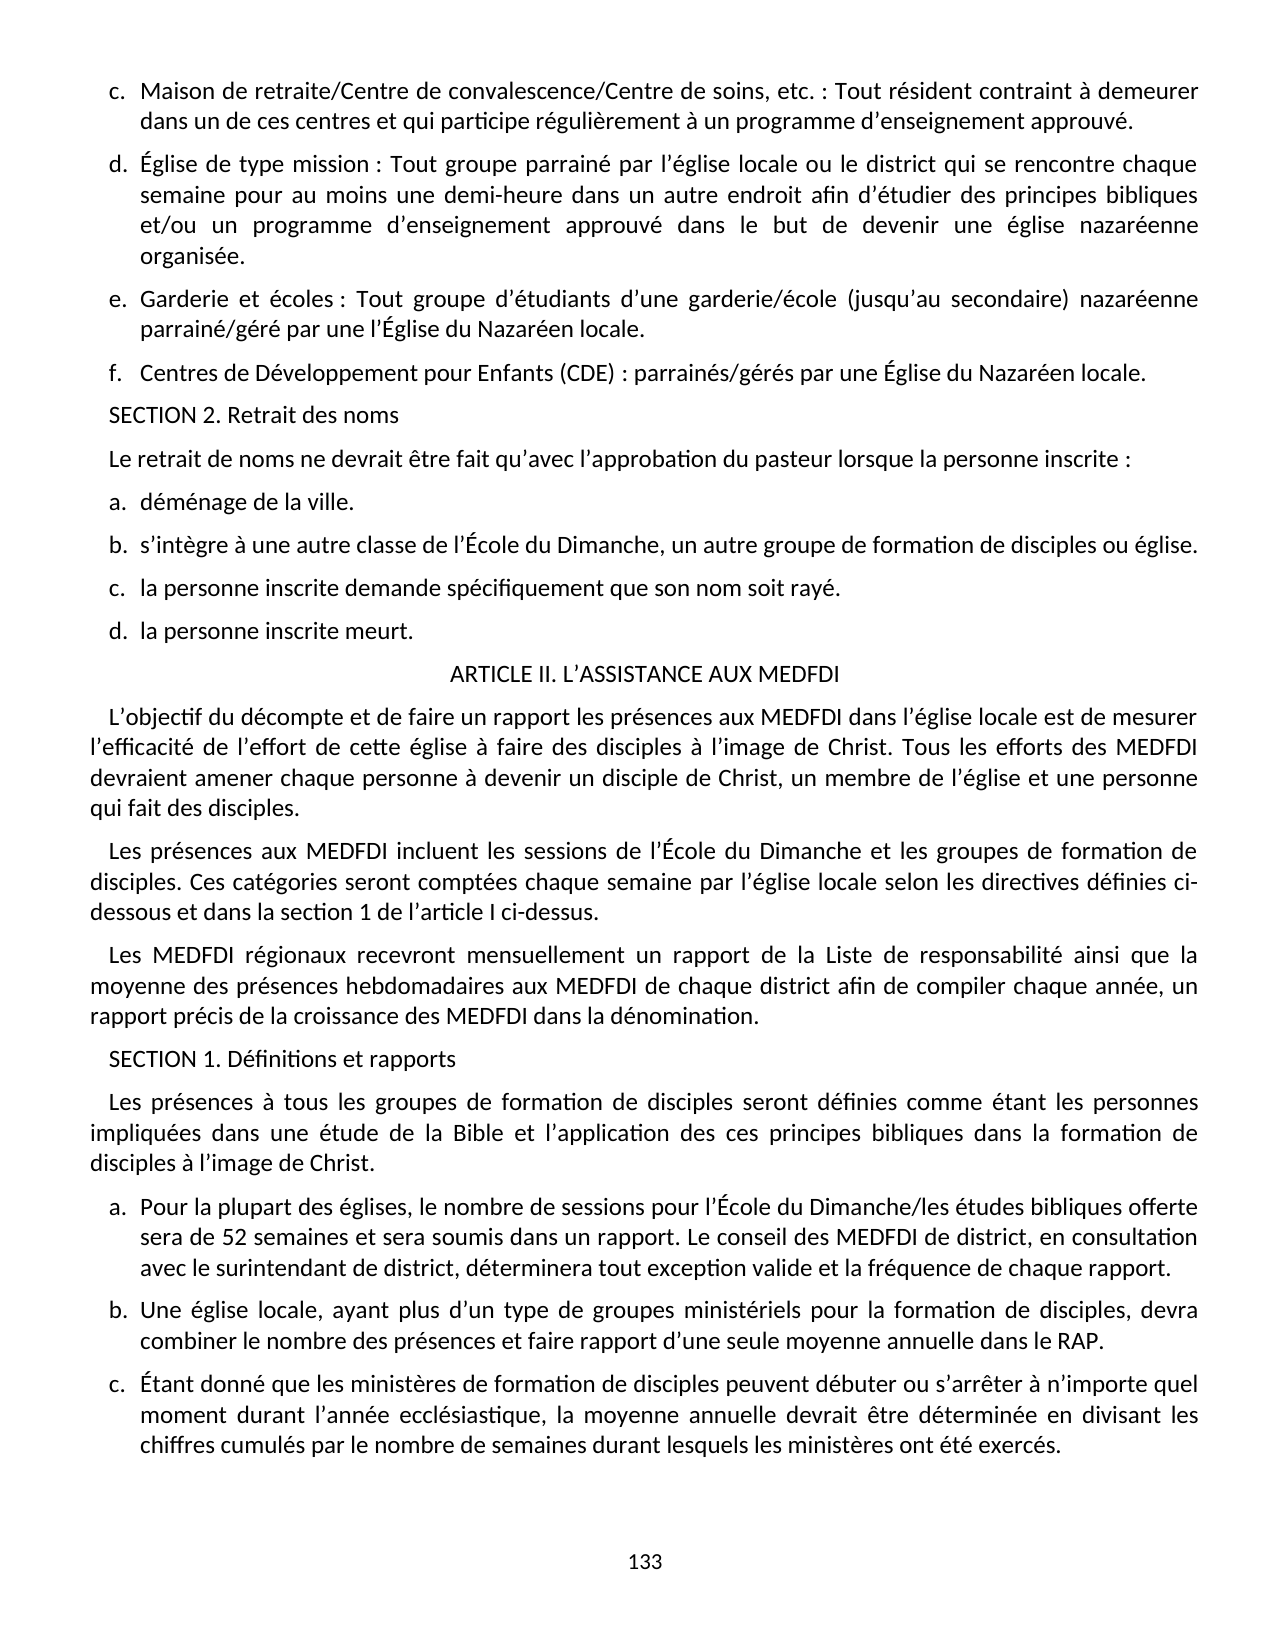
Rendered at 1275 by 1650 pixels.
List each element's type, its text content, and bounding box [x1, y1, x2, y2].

text e. Garderie et écoles : Tout groupe d’étudiants d’une garderie/école (jusqu’au secondaire) nazaréenne parrainé/géré par une l’Église du Nazaréen locale. [109, 283, 1200, 344]
text c. Étant donné que les ministères de formation de disciples peuvent débuter ou s’arrêter à n’importe quel moment durant l’année ecclésiastique, la moyenne annuelle devrait être déterminée en divisant les chiffres cumulés par le nombre de semaines durant lesquels les ministères ont été exercés. [109, 1368, 1200, 1460]
text SECTION 2. Retrait des noms [90, 400, 1200, 430]
text Le retrait de noms ne devrait être fait qu’avec l’approbation du pasteur lorsque la personne inscrite : [90, 443, 1200, 473]
text a. déménage de la ville. [109, 486, 1200, 516]
text b. s’intègre à une autre classe de l’École du Dimanche, un autre groupe de formation de disciples ou église. [109, 529, 1200, 559]
text b. Une église locale, ayant plus d’un type de groupes ministériels pour la formation de disciples, devra combiner le nombre des présences et faire rapport d’une seule moyenne annuelle dans le RAP. [109, 1295, 1200, 1356]
text ARTICLE II. L’ASSISTANCE AUX MEDFDI [109, 658, 1181, 688]
text d. Église de type mission : Tout groupe parrainé par l’église locale ou le district qui se rencontre chaque semaine pour au moins une demi-heure dans un autre endroit afin d’étudier des principes bibliques et/ou un programme d’enseignement approuvé dans le but de devenir une église nazaréenne organisée. [109, 148, 1200, 271]
text Les MEDFDI régionaux recevront mensuellement un rapport de la Liste de responsabilité ainsi que la moyenne des présences hebdomadaires aux MEDFDI de chaque district afin de compiler chaque année, un rapport précis de la croissance des MEDFDI dans la dénomination. [90, 939, 1200, 1031]
text Les présences aux MEDFDI incluent les sessions de l’École du Dimanche et les groupes de formation de disciples. Ces catégories seront comptées chaque semaine par l’église locale selon les directives définies ci-dessous et dans la section 1 de l’article I ci-dessus. [90, 835, 1200, 927]
text L’objectif du décompte et de faire un rapport les présences aux MEDFDI dans l’église locale est de mesurer l’efficacité de l’effort de cette église à faire des disciples à l’image de Christ. Tous les efforts des MEDFDI devraient amener chaque personne à devenir un disciple de Christ, un membre de l’église et une personne qui fait des disciples. [90, 701, 1200, 823]
text d. la personne inscrite meurt. [109, 615, 1200, 645]
text SECTION 1. Définitions et rapports [90, 1043, 1200, 1074]
text c. Maison de retraite/Centre de convalescence/Centre de soins, etc. : Tout résident contraint à demeurer dans un de ces centres et qui participe régulièrement à un programme d’enseignement approuvé. [109, 75, 1200, 136]
text Les présences à tous les groupes de formation de disciples seront définies comme étant les personnes impliquées dans une étude de la Bible et l’application des ces principes bibliques dans la formation de disciples à l’image de Christ. [90, 1087, 1200, 1178]
text f. Centres de Développement pour Enfants (CDE) : parrainés/gérés par une Église du Nazaréen locale. [109, 357, 1200, 387]
text a. Pour la plupart des églises, le nombre de sessions pour l’École du Dimanche/les études bibliques offerte sera de 52 semaines et sera soumis dans un rapport. Le conseil des MEDFDI de district, en consultation avec le surintendant de district, déterminera tout exception valide et la fréquence de chaque rapport. [109, 1191, 1200, 1282]
text c. la personne inscrite demande spécifiquement que son nom soit rayé. [109, 572, 1200, 602]
